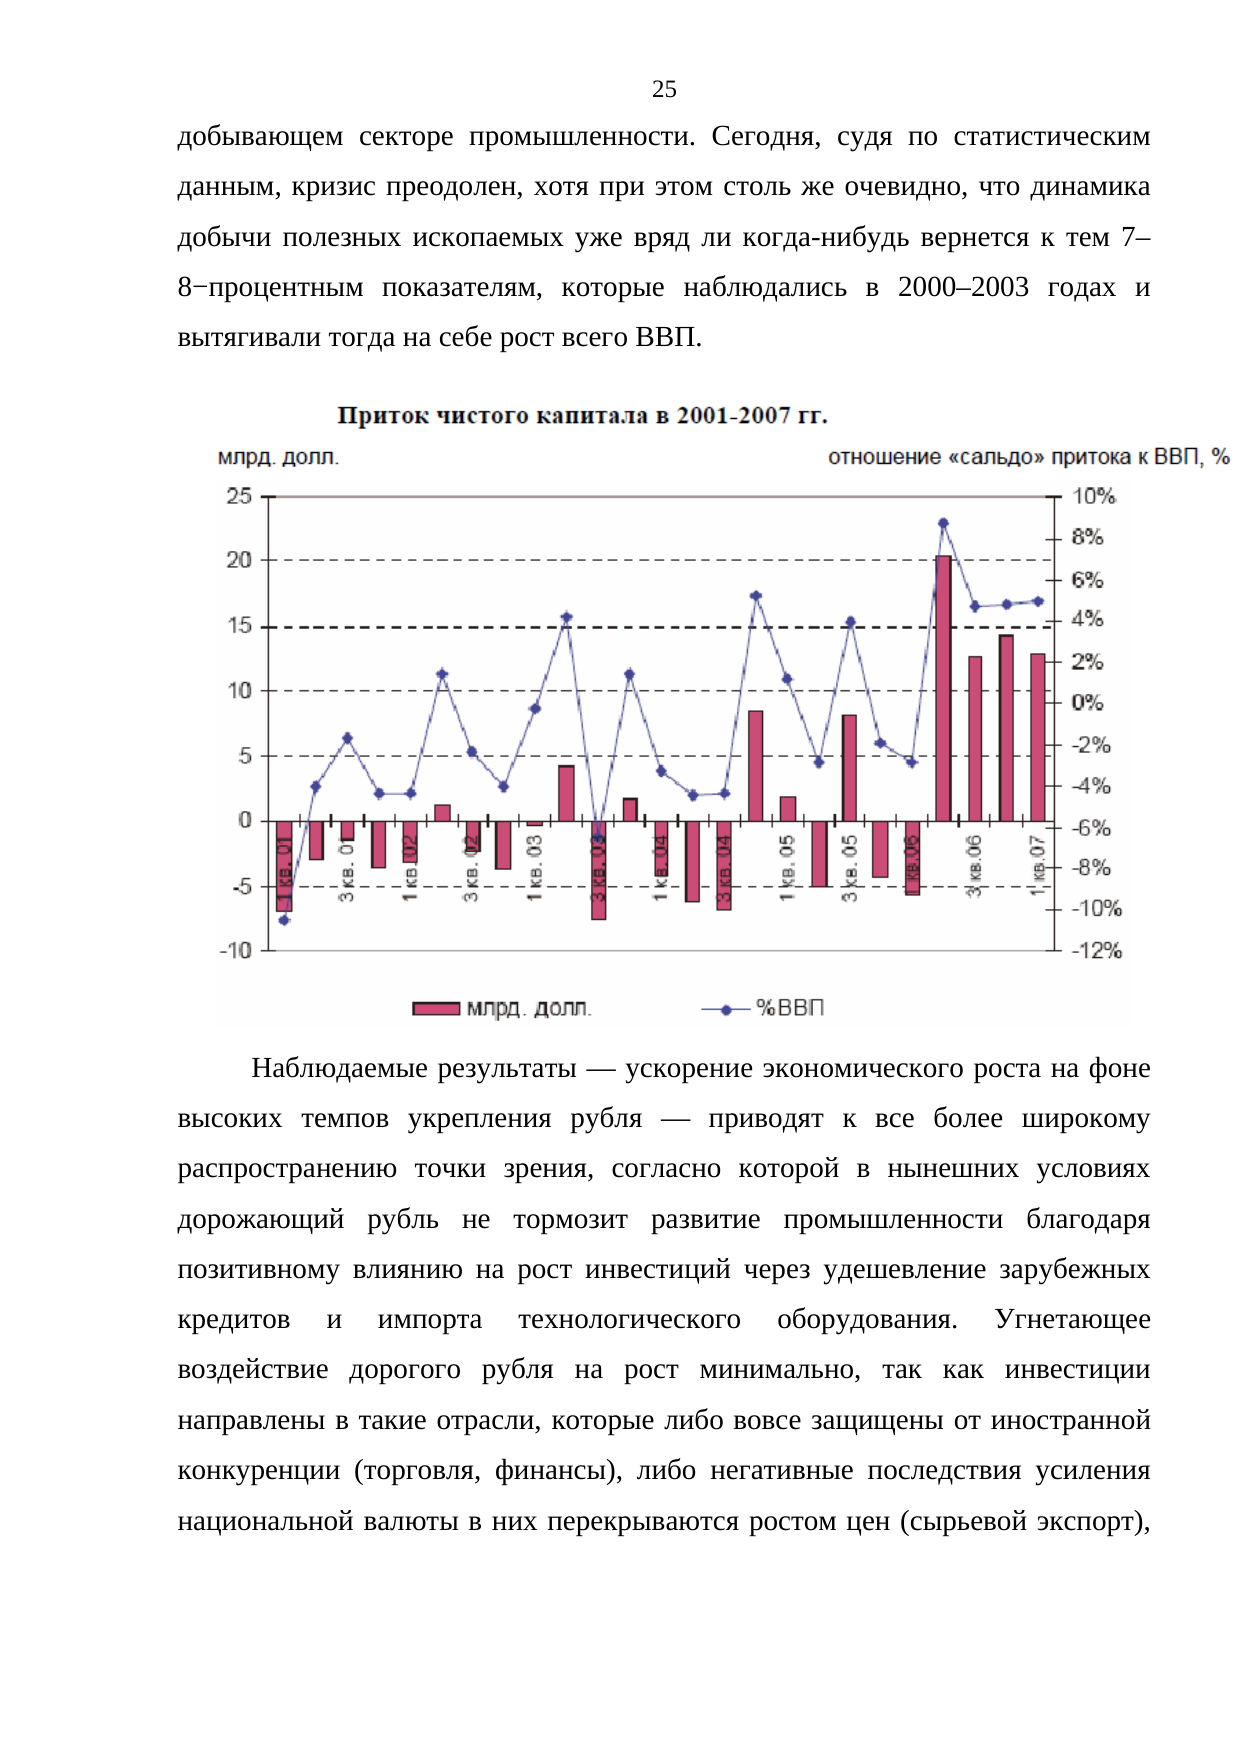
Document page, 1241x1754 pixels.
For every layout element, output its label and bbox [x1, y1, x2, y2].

text [177, 1050, 1152, 1536]
picture [177, 369, 1237, 1036]
text [177, 118, 1152, 353]
